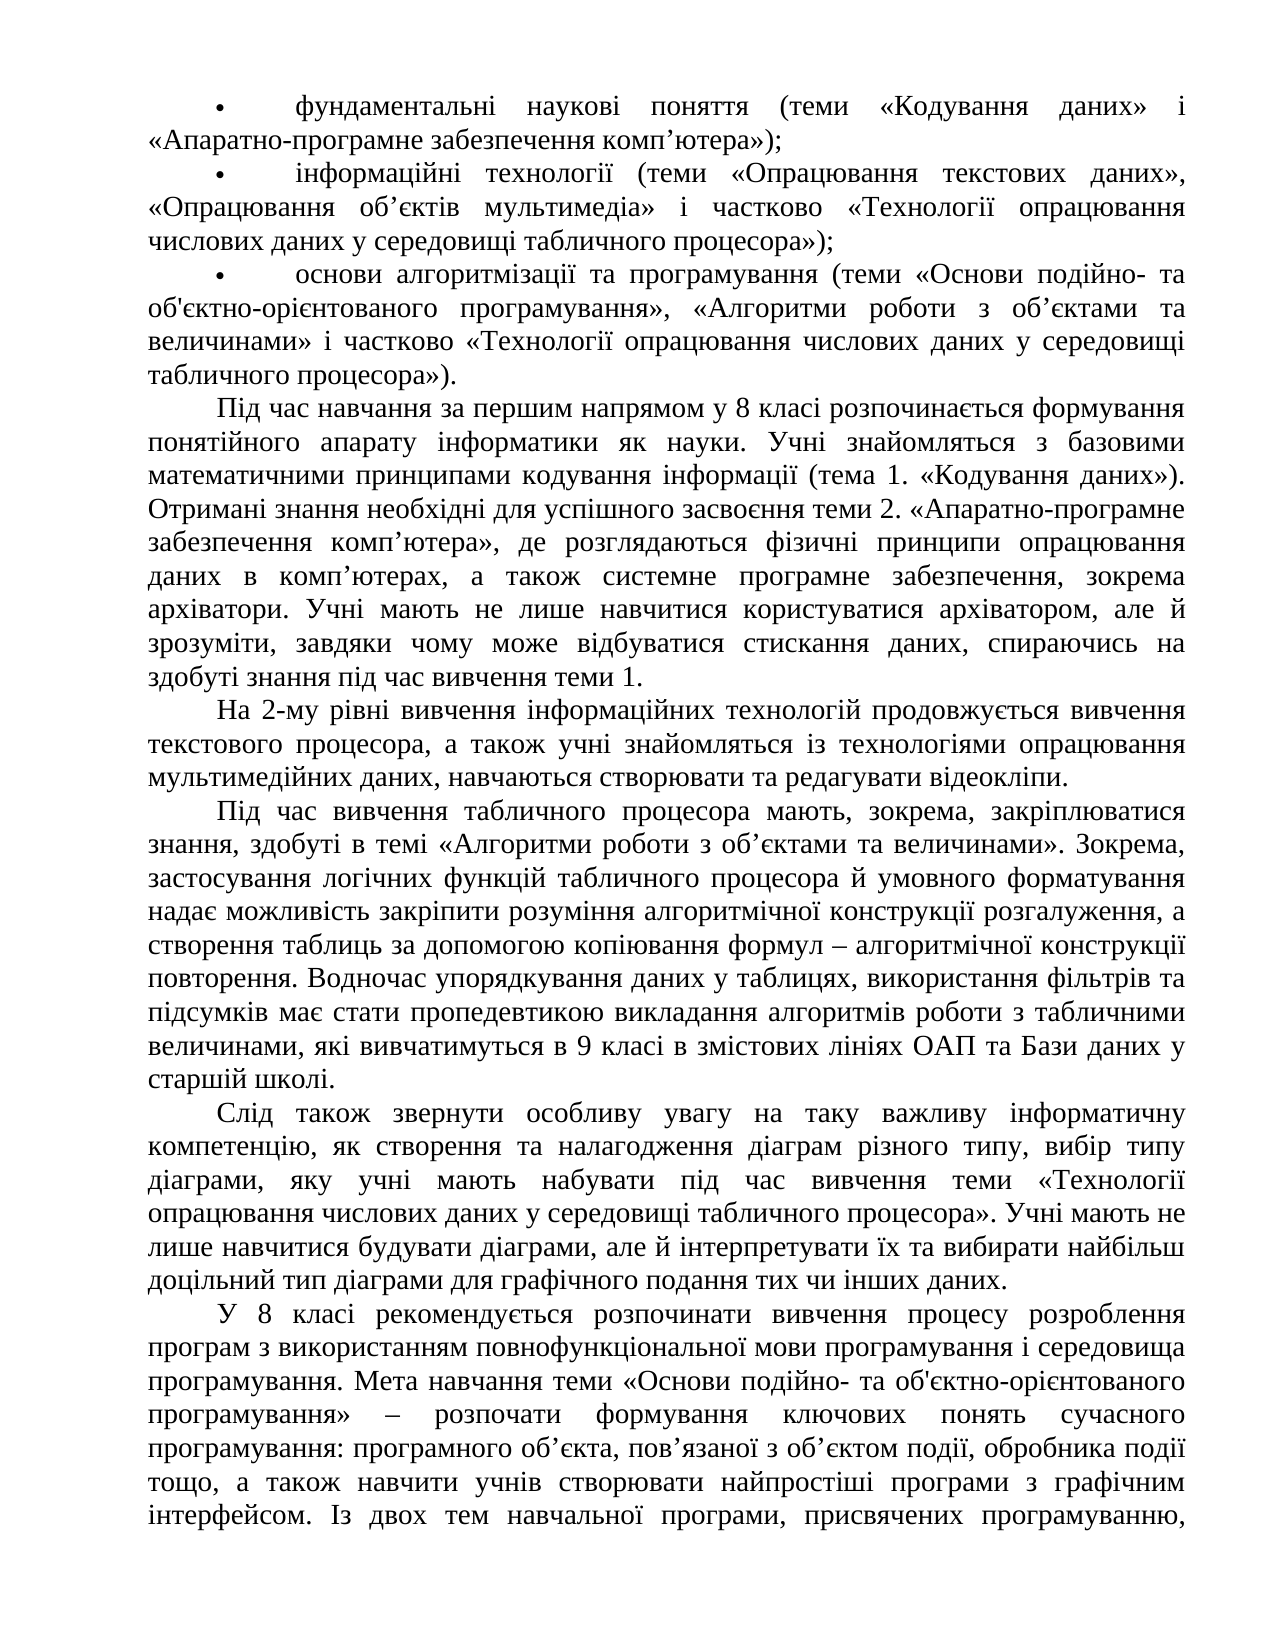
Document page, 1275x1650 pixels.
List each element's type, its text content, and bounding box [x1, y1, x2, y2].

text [148, 1296, 1186, 1531]
list інформаційні технології (теми «Опрацювання текстових даних», «Опрацювання об’єктів мультимедіа» і частково «Технології опрацювання числових даних у середовищі табличного процесора»); [148, 156, 1186, 256]
text На 2-му рівні вивчення інформаційних технологій продовжується вивчення текстового процесора, а також учні знайомляться із технологіями опрацювання мультимедійних даних, навчаються створювати та редагувати відеокліпи. [148, 692, 1186, 793]
list основи алгоритмізації та програмування (теми «Основи подійно- та об'єктно-орієнтованого програмування», «Алгоритми роботи з об’єктами та величинами» і частково «Технології опрацювання числових даних у середовищі табличного процесора»). [148, 256, 1186, 390]
text Під час вивчення табличного процесора мають, зокрема, закріплюватися знання, здобуті в темі «Алгоритми роботи з об’єктами та величинами». Зокрема, застосування логічних функцій табличного процесора й умовного форматування надає можливість закріпити розуміння алгоритмічної конструкції розгалуження, а створення таблиць за допомогою копіювання формул – алгоритмічної конструкції повторення. Водночас упорядкування даних у таблицях, використання фільтрів та підсумків має стати пропедевтикою викладання алгоритмів роботи з табличними величинами, які вивчатимуться в 9 класі в змістових лініях ОАП та Бази даних у старшій школі. [148, 793, 1186, 1095]
list фундаментальні наукові поняття (теми «Кодування даних» і «Апаратно-програмне забезпечення комп’ютера»); [148, 88, 1186, 156]
text Під час навчання за першим напрямом у 8 класі розпочинається формування понятійного апарату інформатики як науки. Учні знайомляться з базовими математичними принципами кодування інформації (тема 1. «Кодування даних»). Отримані знання необхідні для успішного засвоєння теми 2. «Апаратно-програмне забезпечення комп’ютера», де розглядаються фізичні принципи опрацювання даних в комп’ютерах, а також системне програмне забезпечення, зокрема архіватори. Учні мають не лише навчитися користуватися архіватором, але й зрозуміти, завдяки чому може відбуватися стискання даних, спираючись на здобуті знання під час вивчення теми 1. [148, 390, 1186, 692]
text Слід також звернути особливу увагу на таку важливу інформатичну компетенцію, як створення та налагодження діаграм різного типу, вибір типу діаграми, яку учні мають набувати під час вивчення теми «Технології опрацювання числових даних у середовищі табличного процесора». Учні мають не лише навчитися будувати діаграми, але й інтерпретувати їх та вибирати найбільш доцільний тип діаграми для графічного подання тих чи інших даних. [148, 1095, 1186, 1296]
